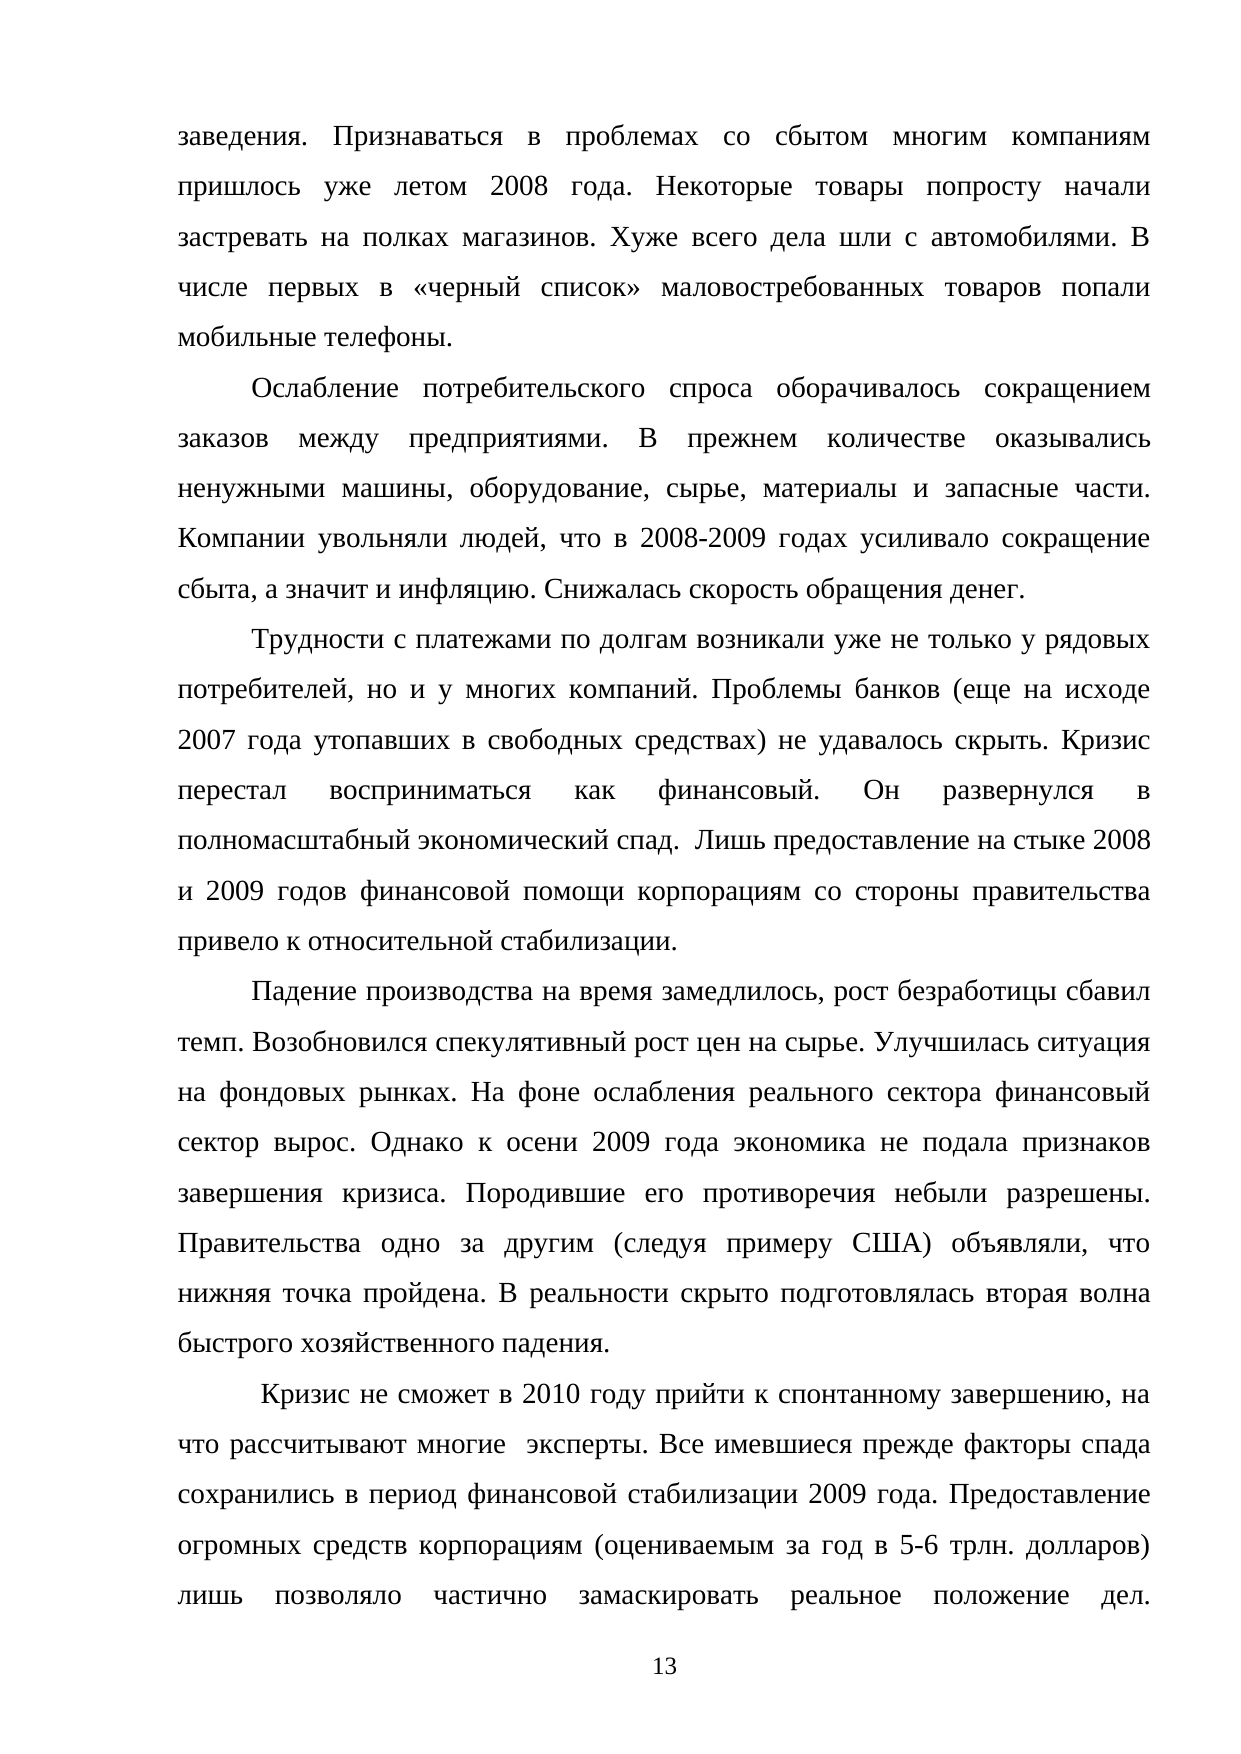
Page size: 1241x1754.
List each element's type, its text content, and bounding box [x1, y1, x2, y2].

text Трудности с платежами по долгам возникали уже не только у рядовых потребителей, но и у многих компаний. Проблемы банков (еще на исходе 2007 года утопавших в свободных средствах) не удавалось скрыть. Кризис перестал восприниматься как финансовый. Он развернулся в полномасштабный экономический спад. Лишь предоставление на стыке 2008 и 2009 годов финансовой помощи корпорациям со стороны правительства привело к относительной стабилизации. [177, 621, 1152, 957]
text Ослабление потребительского спроса оборачивалось сокращением заказов между предприятиями. В прежнем количестве оказывались ненужными машины, оборудование, сырье, материалы и запасные части. Компании увольняли людей, что в 2008-2009 годах усиливало сокращение сбыта, а значит и инфляцию. Снижалась скорость обращения денег. [177, 370, 1152, 604]
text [177, 1376, 1152, 1611]
text Падение производства на время замедлилось, рост безработицы сбавил темп. Возобновился спекулятивный рост цен на сырье. Улучшилась ситуация на фондовых рынках. На фоне ослабления реального сектора финансовый сектор вырос. Однако к осени 2009 года экономика не подала признаков завершения кризиса. Породившие его противоречия небыли разрешены. Правительства одно за другим (следуя примеру США) объявляли, что нижняя точка пройдена. В реальности скрыто подготовлялась вторая волна быстрого хозяйственного падения. [177, 973, 1152, 1359]
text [177, 118, 1152, 353]
